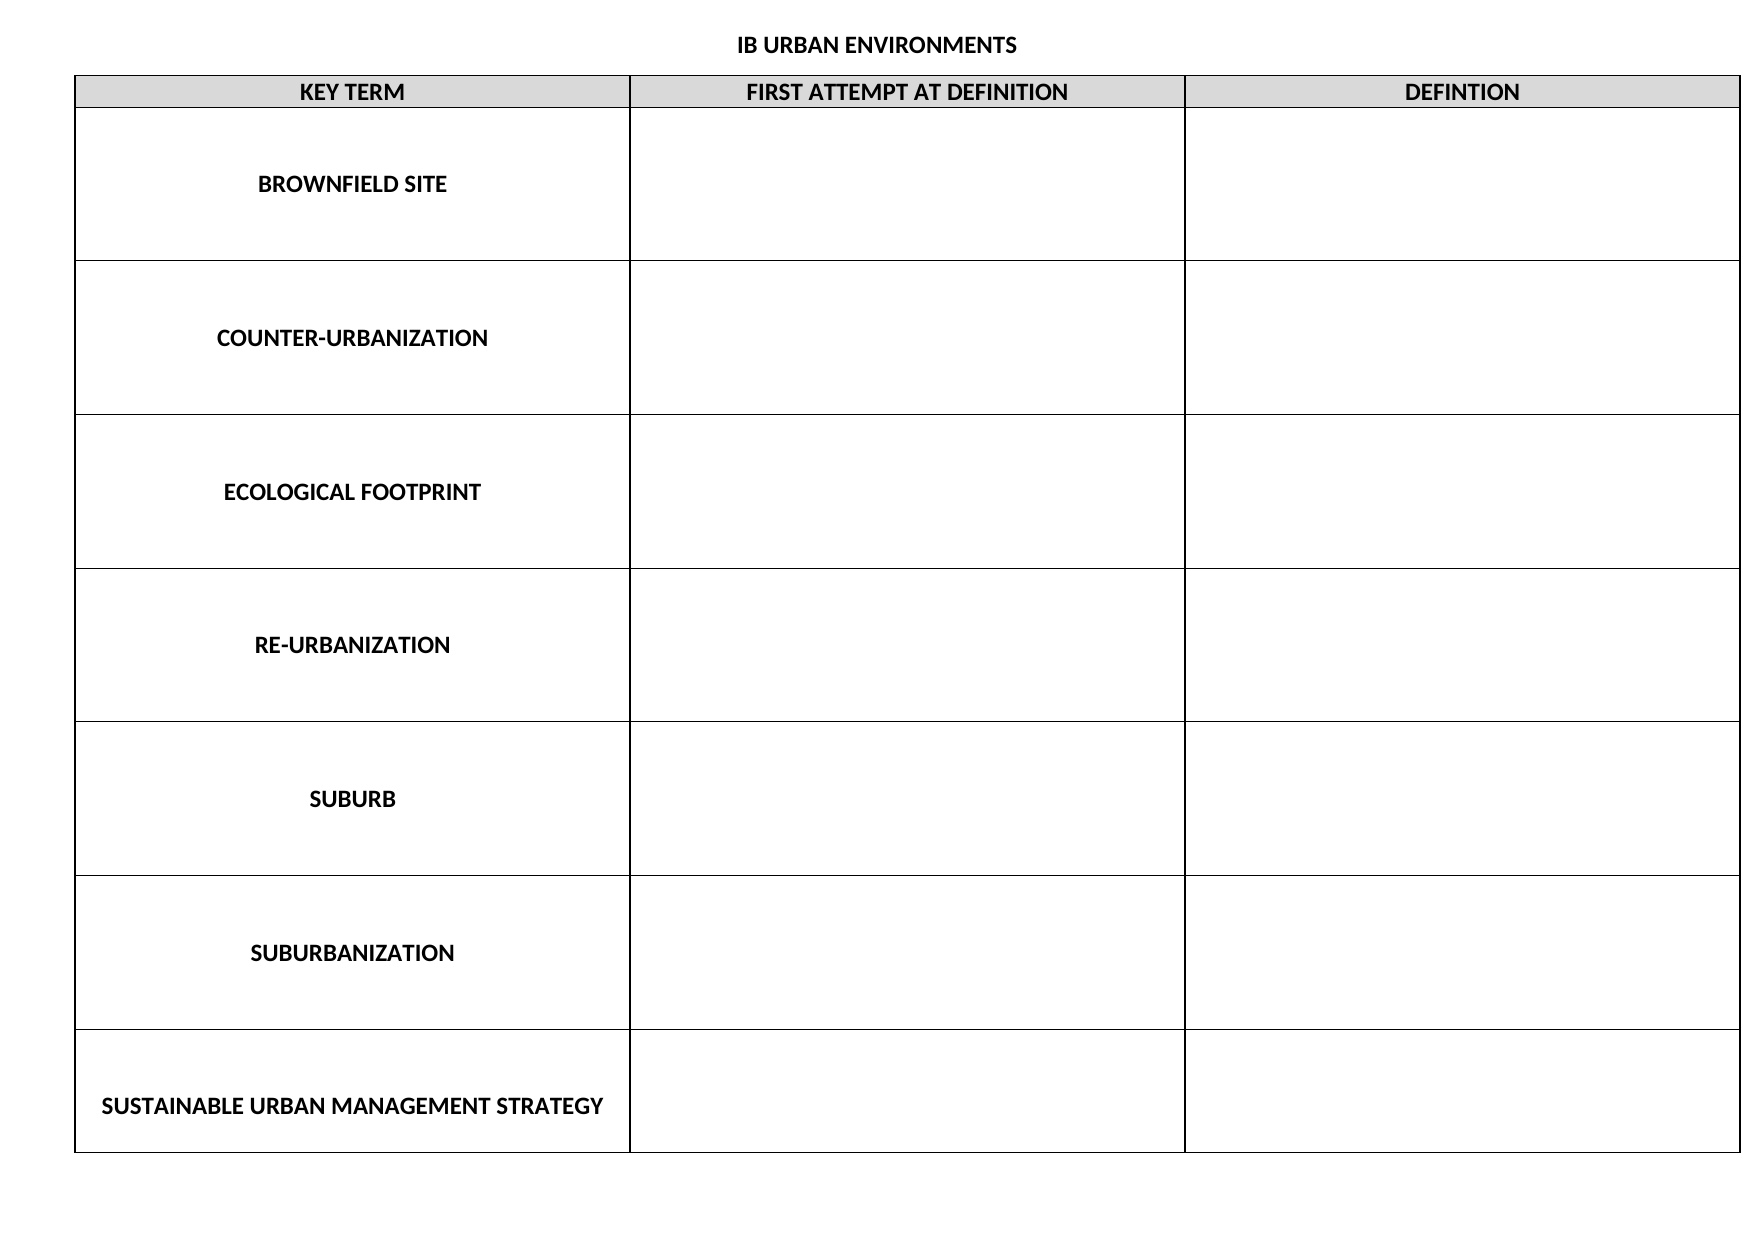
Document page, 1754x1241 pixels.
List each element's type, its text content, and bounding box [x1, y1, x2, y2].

table_cell [631, 569, 1184, 721]
table_cell SUBURBANIZATION [76, 876, 629, 1028]
table_cell COUNTER-URBANIZATION [76, 261, 629, 414]
table_header FIRST ATTEMPT AT DEFINITION [631, 76, 1184, 107]
table_cell [631, 261, 1184, 414]
table_cell [1186, 876, 1739, 1028]
table_cell [1186, 1030, 1739, 1152]
table_cell [631, 1030, 1184, 1152]
table_header KEY TERM [76, 76, 629, 107]
table_cell RE-URBANIZATION [76, 569, 629, 721]
table_cell [1186, 261, 1739, 414]
table_cell [1186, 108, 1739, 260]
table_cell ECOLOGICAL FOOTPRINT [76, 415, 629, 567]
table_cell [1186, 569, 1739, 721]
table_cell [631, 108, 1184, 260]
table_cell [76, 1030, 629, 1152]
table_cell SUBURB [76, 722, 629, 875]
table_cell [631, 415, 1184, 567]
table_cell BROWNFIELD SITE [76, 108, 629, 260]
table_cell [631, 876, 1184, 1028]
table_cell [631, 722, 1184, 875]
table_cell [1186, 415, 1739, 567]
table_cell [1186, 722, 1739, 875]
table_header DEFINTION [1186, 76, 1739, 107]
